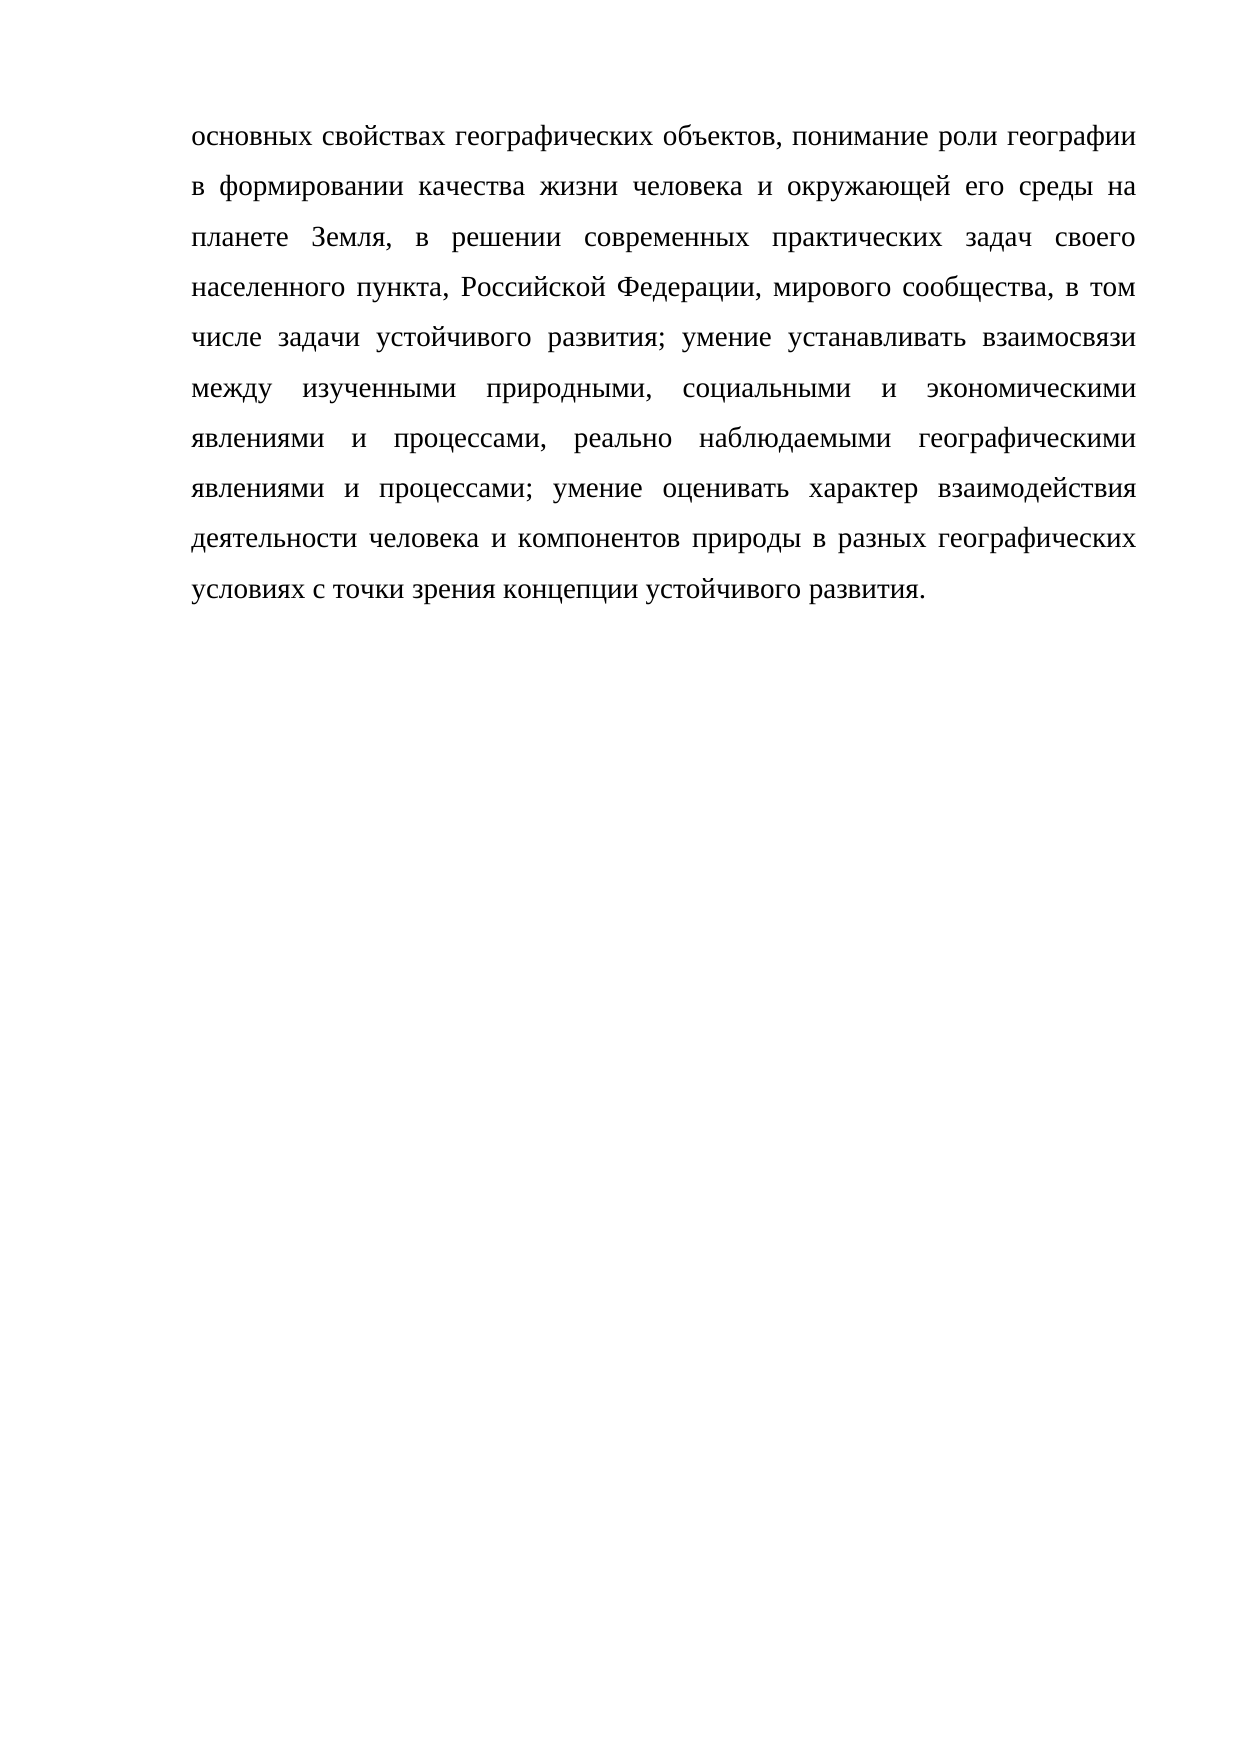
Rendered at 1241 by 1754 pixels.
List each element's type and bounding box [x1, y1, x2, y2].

text [191, 118, 1136, 604]
